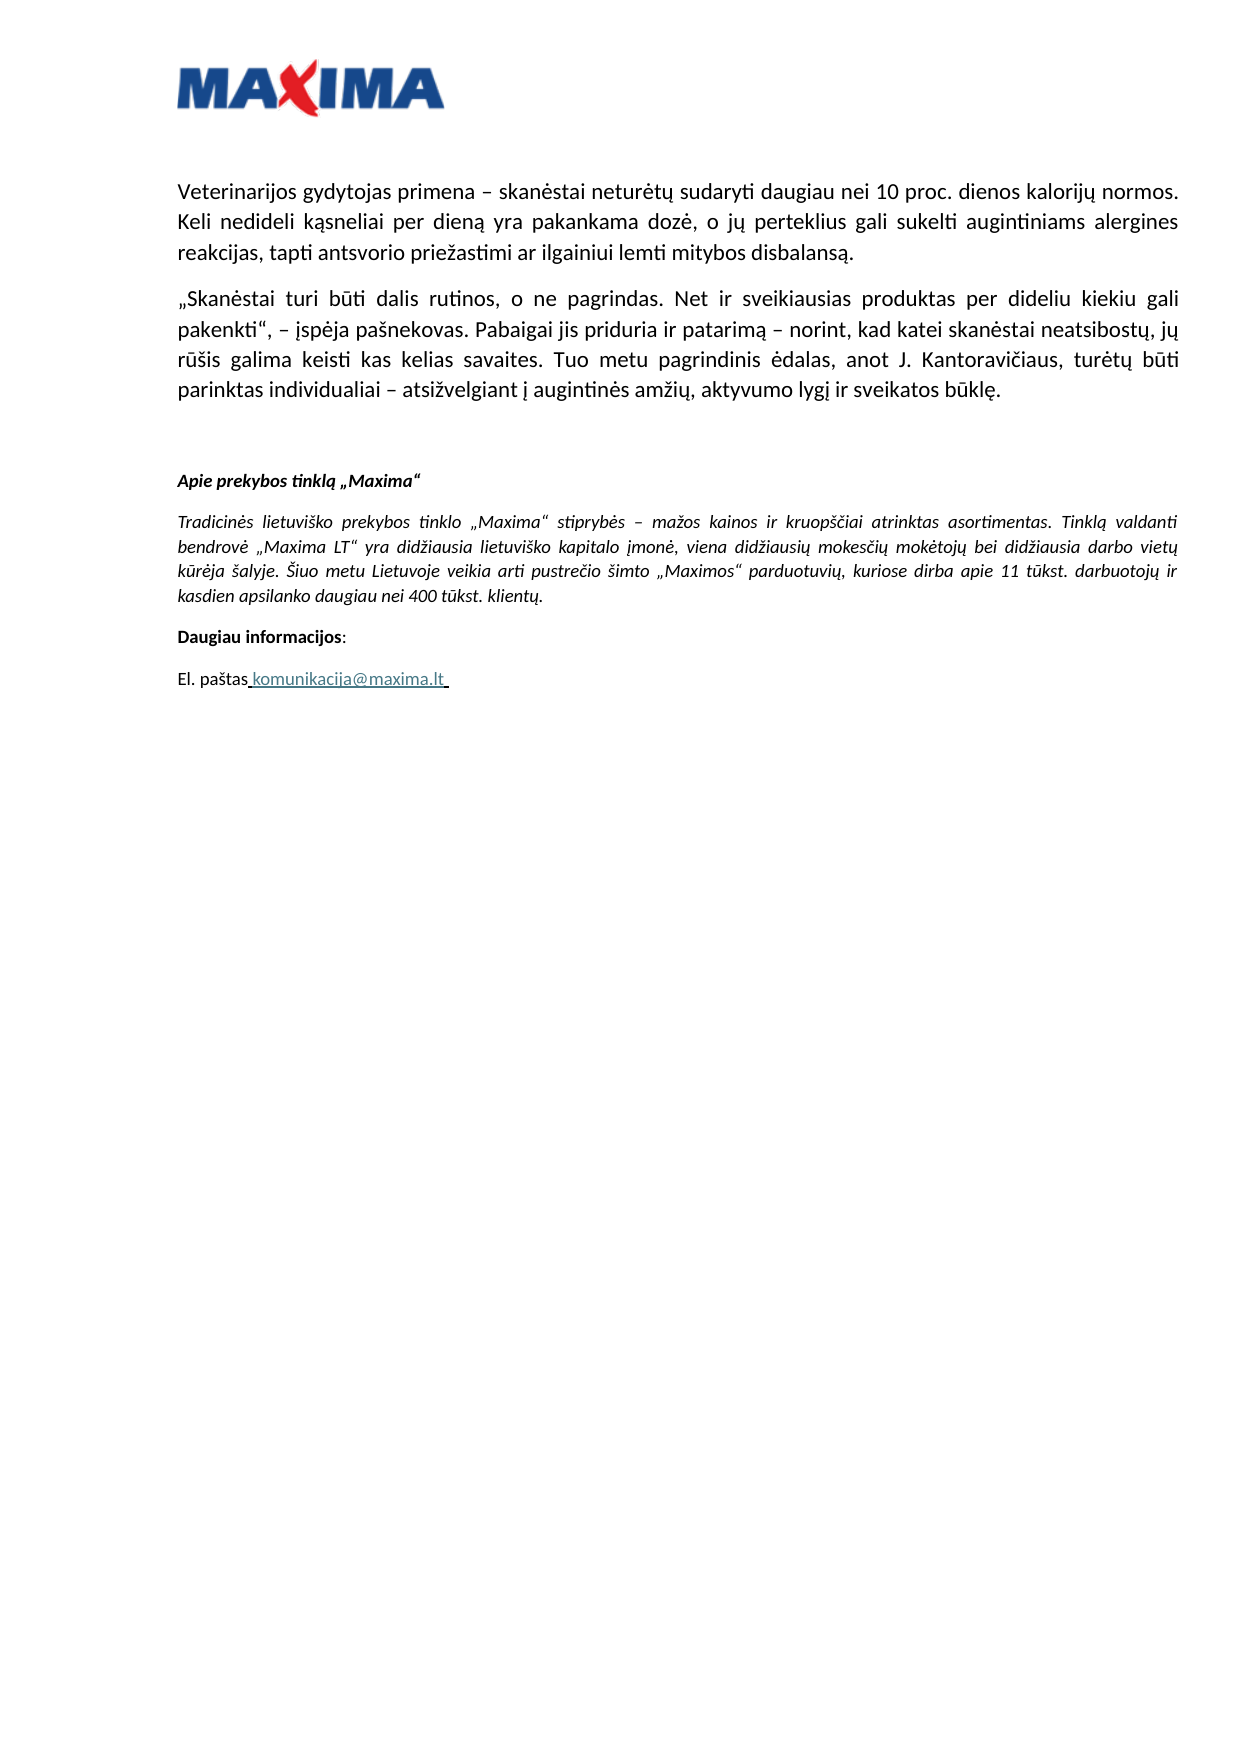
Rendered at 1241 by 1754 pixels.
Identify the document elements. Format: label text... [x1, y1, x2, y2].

text El. paštas komunikacija@maxima.lt [177, 667, 1181, 690]
text Apie prekybos tinklą „Maxima“ [177, 469, 1181, 492]
text Tradicinės lietuviško prekybos tinklo „Maxima“ stiprybės – mažos kainos ir kruopščiai atrinktas asortimentas. Tinklą valdanti bendrovė „Maxima LT“ yra didžiausia lietuviško kapitalo įmonė, viena didžiausių mokesčių mokėtojų bei didžiausia darbo vietų kūrėja šalyje. Šiuo metu Lietuvoje veikia arti pustrečio šimto „Maximos“ parduotuvių, kuriose dirba apie 11 tūkst. darbuotojų ir kasdien apsilanko daugiau nei 400 tūkst. klientų. [177, 510, 1181, 607]
text Daugiau informacijos: [177, 626, 1181, 648]
picture [177, 59, 445, 118]
text Veterinarijos gydytojas primena – skanėstai neturėtų sudaryti daugiau nei 10 proc. dienos kalorijų normos. Keli nedideli kąsneliai per dieną yra pakankama dozė, o jų perteklius gali sukelti augintiniams alergines reakcijas, tapti antsvorio priežastimi ar ilgainiui lemti mitybos disbalansą. [177, 177, 1181, 266]
text „Skanėstai turi būti dalis rutinos, o ne pagrindas. Net ir sveikiausias produktas per dideliu kiekiu gali pakenkti“, – įspėja pašnekovas. Pabaigai jis priduria ir patarimą – norint, kad katei skanėstai neatsibostų, jų rūšis galima keisti kas kelias savaites. Tuo metu pagrindinis ėdalas, anot J. Kantoravičiaus, turėtų būti parinktas individualiai – atsižvelgiant į augintinės amžių, aktyvumo lygį ir sveikatos būklę. [177, 284, 1181, 403]
